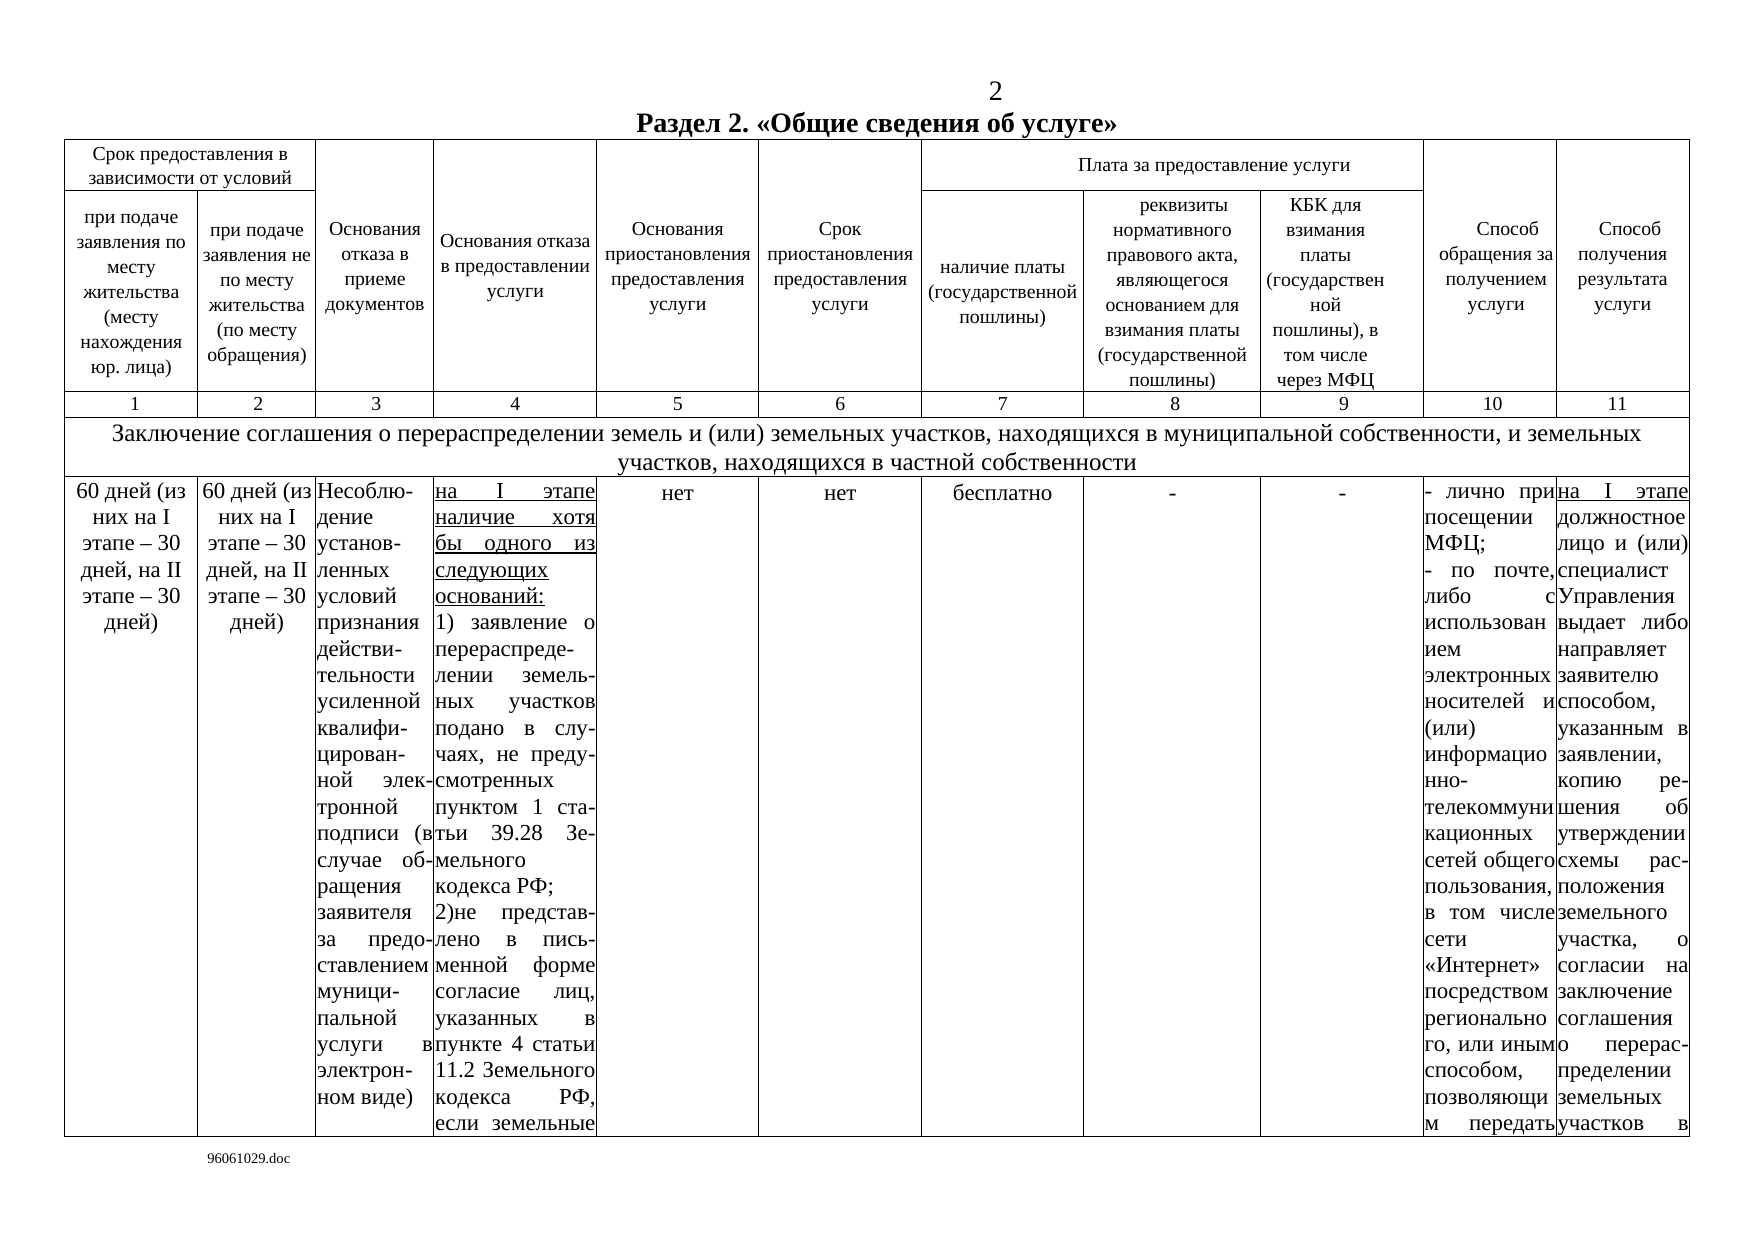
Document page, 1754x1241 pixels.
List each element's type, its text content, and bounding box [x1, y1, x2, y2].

table_cell нет [597, 477, 758, 1136]
table_cell - [1084, 477, 1260, 1136]
table_cell Заключение соглашения о перераспределении земель и (или) земельных участков, находящихся в муниципальной собственности, и земельных участков, находящихся в частной собственности [65, 418, 1689, 476]
table_cell - [1261, 477, 1423, 1136]
table_header Срок приостановления предоставления услуги [759, 140, 921, 391]
table_header Основания отказа в предоставлении услуги [434, 140, 596, 391]
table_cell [434, 477, 596, 1136]
text Раздел 2. «Общие сведения об услуге» [118, 106, 1636, 138]
table_cell 6 [759, 392, 921, 417]
table_cell 3 [316, 392, 433, 417]
table_cell КБК для взимания платы (государственной пошлины), в том числе через МФЦ [1261, 191, 1423, 391]
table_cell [1424, 477, 1556, 1136]
table_header Плата за предоставление услуги [922, 140, 1423, 190]
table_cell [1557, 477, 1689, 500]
table_header Основания отказа в приеме документов [316, 140, 433, 391]
table_cell при подаче заявления по месту жительства (месту нахождения юр. лица) [65, 191, 197, 391]
table_header Способ получения результата услуги [1557, 140, 1689, 391]
table_header Срок предоставления в зависимости от условий [65, 140, 315, 190]
table_cell 10 [1424, 392, 1556, 417]
table_cell бесплатно [922, 477, 1083, 1136]
table_header Основания приостановления предоставления услуги [597, 140, 758, 391]
table_cell 4 [434, 392, 596, 417]
table_cell нет [759, 477, 921, 1136]
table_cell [198, 477, 315, 1136]
table_cell 2 [198, 392, 315, 417]
table_cell 7 [922, 392, 1083, 417]
table_cell реквизиты нормативного правового акта, являющегося основанием для взимания платы (государственной пошлины) [1084, 191, 1260, 391]
table_cell 5 [597, 392, 758, 417]
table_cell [65, 477, 197, 1136]
table_cell при подаче заявления не по месту жительства (по месту обращения) [198, 191, 315, 391]
table_cell 11 [1557, 392, 1689, 417]
table_cell 8 [1084, 392, 1260, 417]
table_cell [316, 477, 433, 1136]
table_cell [1557, 501, 1689, 1136]
table_cell наличие платы (государственной пошлины) [922, 191, 1083, 391]
table_cell 9 [1261, 392, 1423, 417]
table_header Способ обращения за получением услуги [1424, 140, 1556, 391]
table_cell 1 [65, 392, 197, 417]
